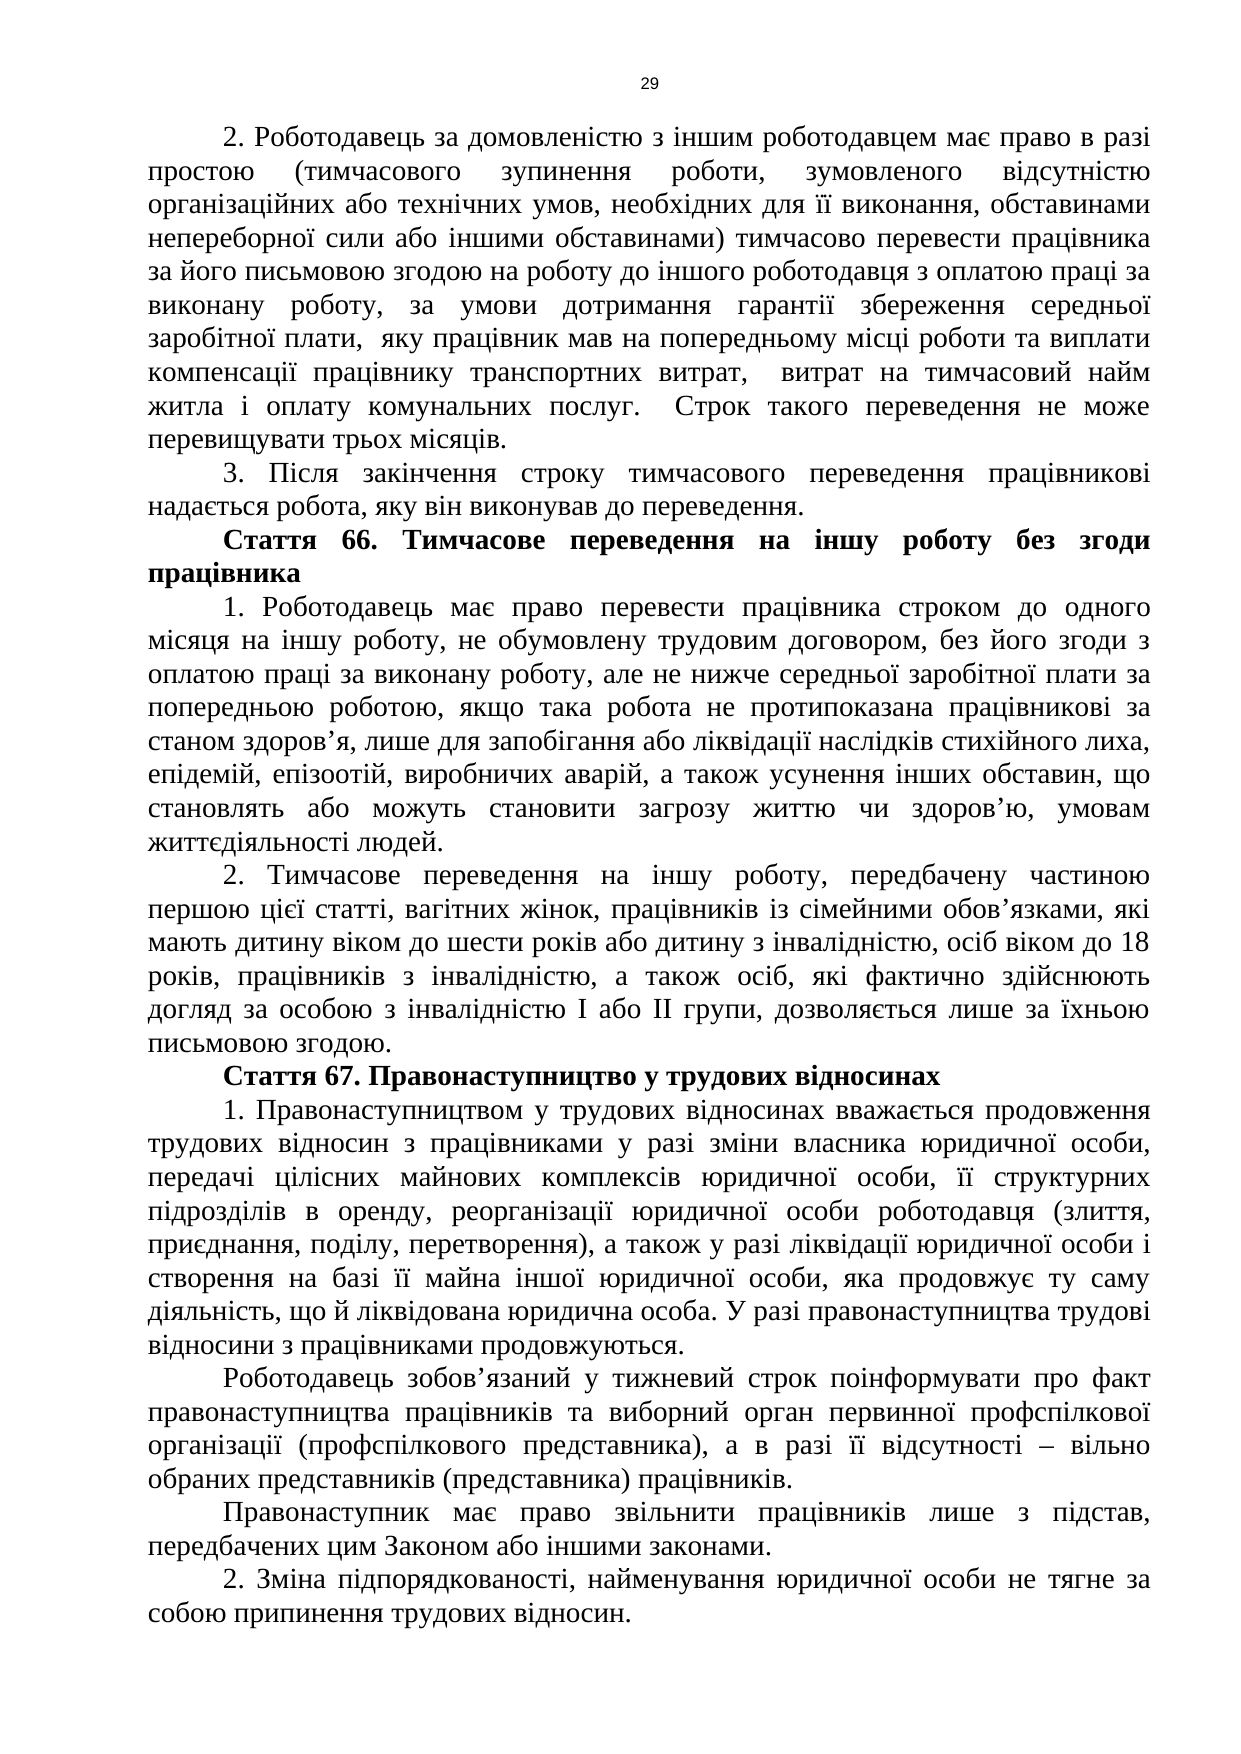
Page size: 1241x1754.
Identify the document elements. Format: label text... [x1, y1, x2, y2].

text 2. Тимчасове переведення на іншу роботу, передбачену частиною першою цієї статті, вагітних жінок, працівників із сімейними обов’язками, які мають дитину віком до шести років або дитину з інвалідністю, осіб віком до 18 років, працівників з інвалідністю, а також осіб, які фактично здійснюють догляд за особою з інвалідністю І або ІІ групи, дозволяється лише за їхньою письмовою згодою. [148, 857, 1152, 1058]
text Роботодавець зобов’язаний у тижневий строк поінформувати про факт правонаступництва працівників та виборний орган первинної профспілкової організації (профспілкового представника), а в разі її відсутності – вільно обраних представників (представника) працівників. [148, 1360, 1152, 1494]
text 2. Роботодавець за домовленістю з іншим роботодавцем має право в разі простою (тимчасового зупинення роботи, зумовленого відсутністю організаційних або технічних умов, необхідних для її виконання, обставинами непереборної сили або іншими обставинами) тимчасово перевести працівника за його письмовою згодою на роботу до іншого роботодавця з оплатою праці за виконану роботу, за умови дотримання гарантії збереження середньої заробітної плати, яку працівник мав на попередньому місці роботи та виплати компенсації працівнику транспортних витрат, витрат на тимчасовий найм житла і оплату комунальних послуг. Строк такого переведення не може перевищувати трьох місяців. [148, 119, 1152, 455]
text Стаття 66. Тимчасове переведення на іншу роботу без згоди працівника [148, 522, 1152, 589]
text Правонаступник має право звільнити працівників лише з підстав, передбачених цим Законом або іншими законами. [148, 1494, 1152, 1562]
text 2. Зміна підпорядкованості, найменування юридичної особи не тягне за собою припинення трудових відносин. [148, 1562, 1152, 1629]
text 3. Після закінчення строку тимчасового переведення працівникові надається робота, яку він виконував до переведення. [148, 455, 1152, 522]
text 1. Правонаступництвом у трудових відносинах вважається продовження трудових відносин з працівниками у разі зміни власника юридичної особи, передачі цілісних майнових комплексів юридичної особи, її структурних підрозділів в оренду, реорганізації юридичної особи роботодавця (злиття, приєднання, поділу, перетворення), а також у разі ліквідації юридичної особи і створення на базі її майна іншої юридичної особи, яка продовжує ту саму діяльність, що й ліквідована юридична особа. У разі правонаступництва трудові відносини з працівниками продовжуються. [148, 1092, 1152, 1360]
text 1. Роботодавець має право перевести працівника строком до одного місяця на іншу роботу, не обумовлену трудовим договором, без його згоди з оплатою праці за виконану роботу, але не нижче середньої заробітної плати за попередньою роботою, якщо така робота не протипоказана працівникові за станом здоров’я, лише для запобігання або ліквідації наслідків стихійного лиха, епідемій, епізоотій, виробничих аварій, а також усунення інших обставин, що становлять або можуть становити загрозу життю чи здоров’ю, умовам життєдіяльності людей. [148, 589, 1152, 857]
text Стаття 67. Правонаступництво у трудових відносинах [148, 1058, 1152, 1092]
